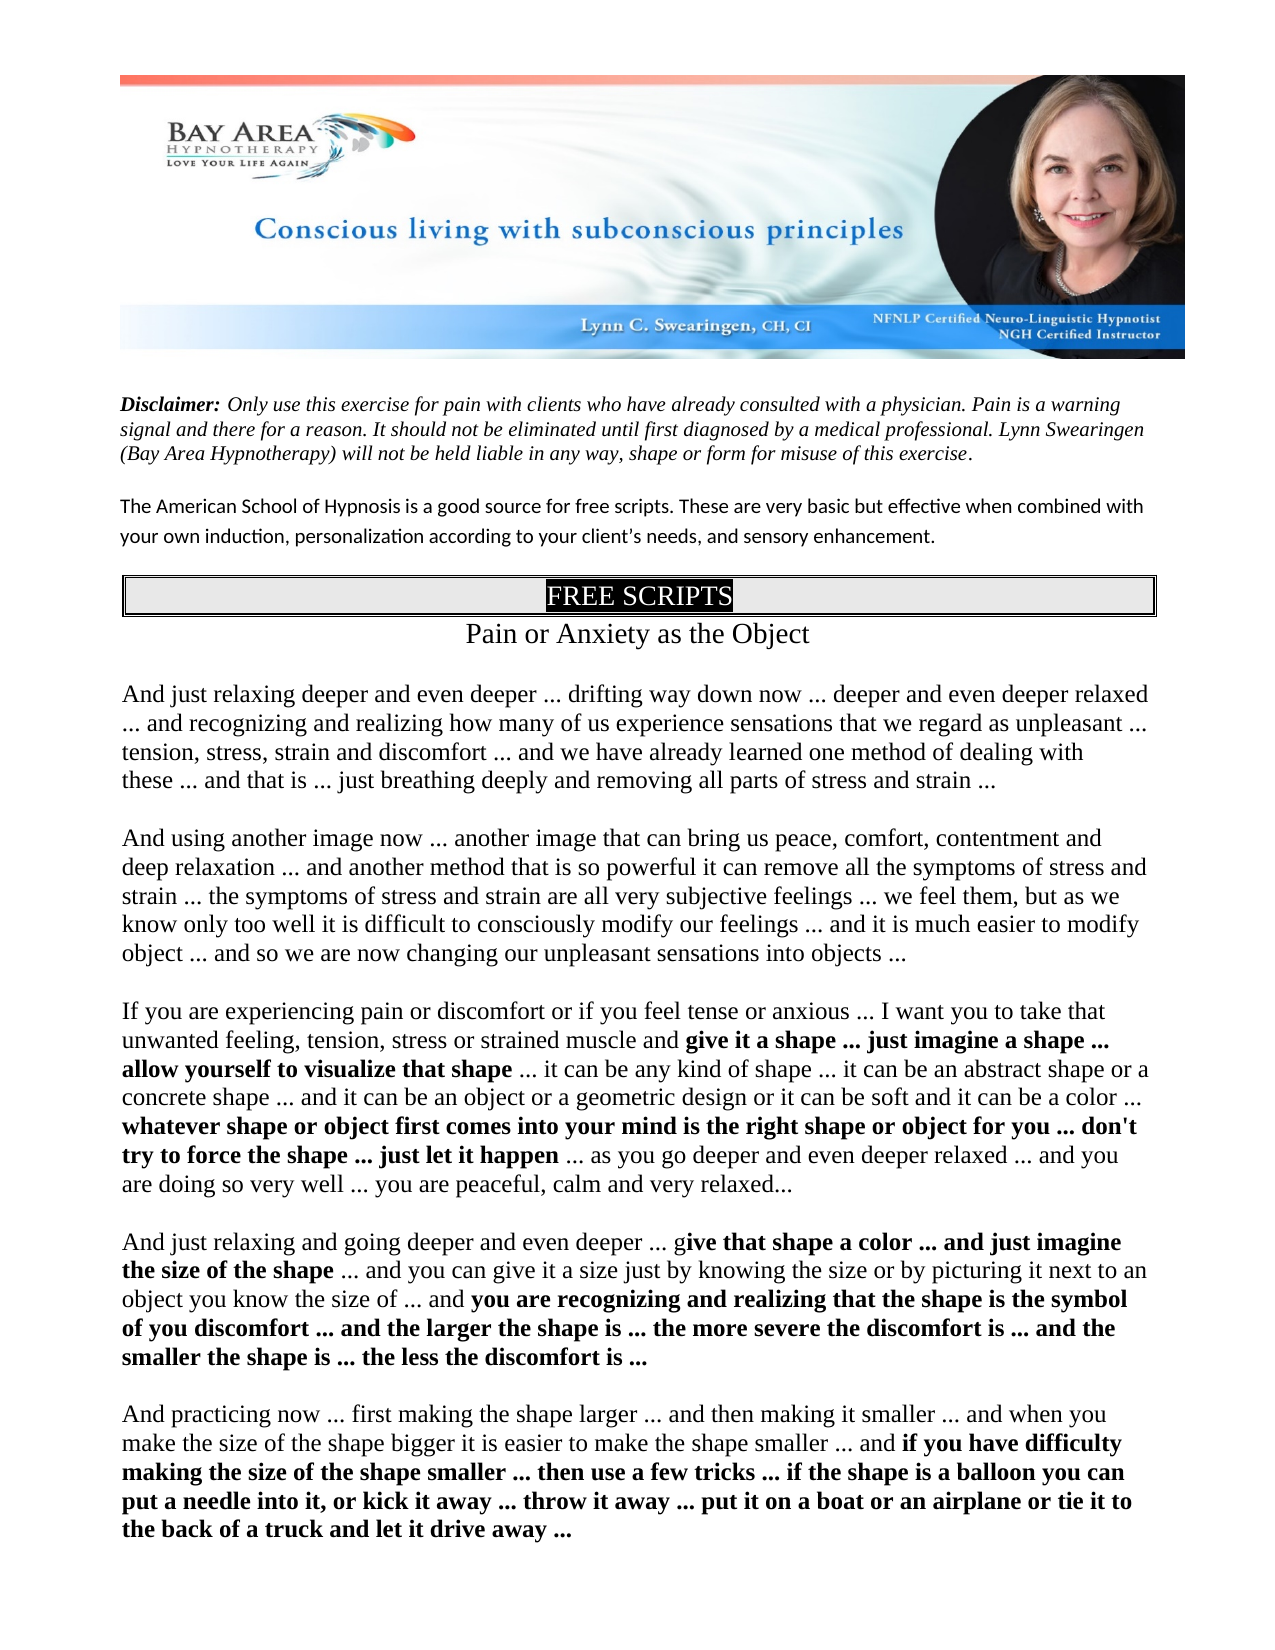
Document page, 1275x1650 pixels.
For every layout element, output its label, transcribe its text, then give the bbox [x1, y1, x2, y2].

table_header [120, 573, 1155, 1574]
picture [120, 75, 1185, 359]
text Disclaimer: Only use this exercise for pain with clients who have already consulted with a physician. Pain is a warning signal and there for a reason. It should not be eliminated until first diagnosed by a medical professional. Lynn Swearingen (Bay Area Hypnotherapy) will not be held liable in any way, shape or form for misuse of this exercise. [120, 392, 1155, 464]
text The American School of Hypnosis is a good source for free scripts. These are very basic but effective when combined with your own induction, personalization according to your client’s needs, and sensory enhancement. [120, 494, 1155, 548]
